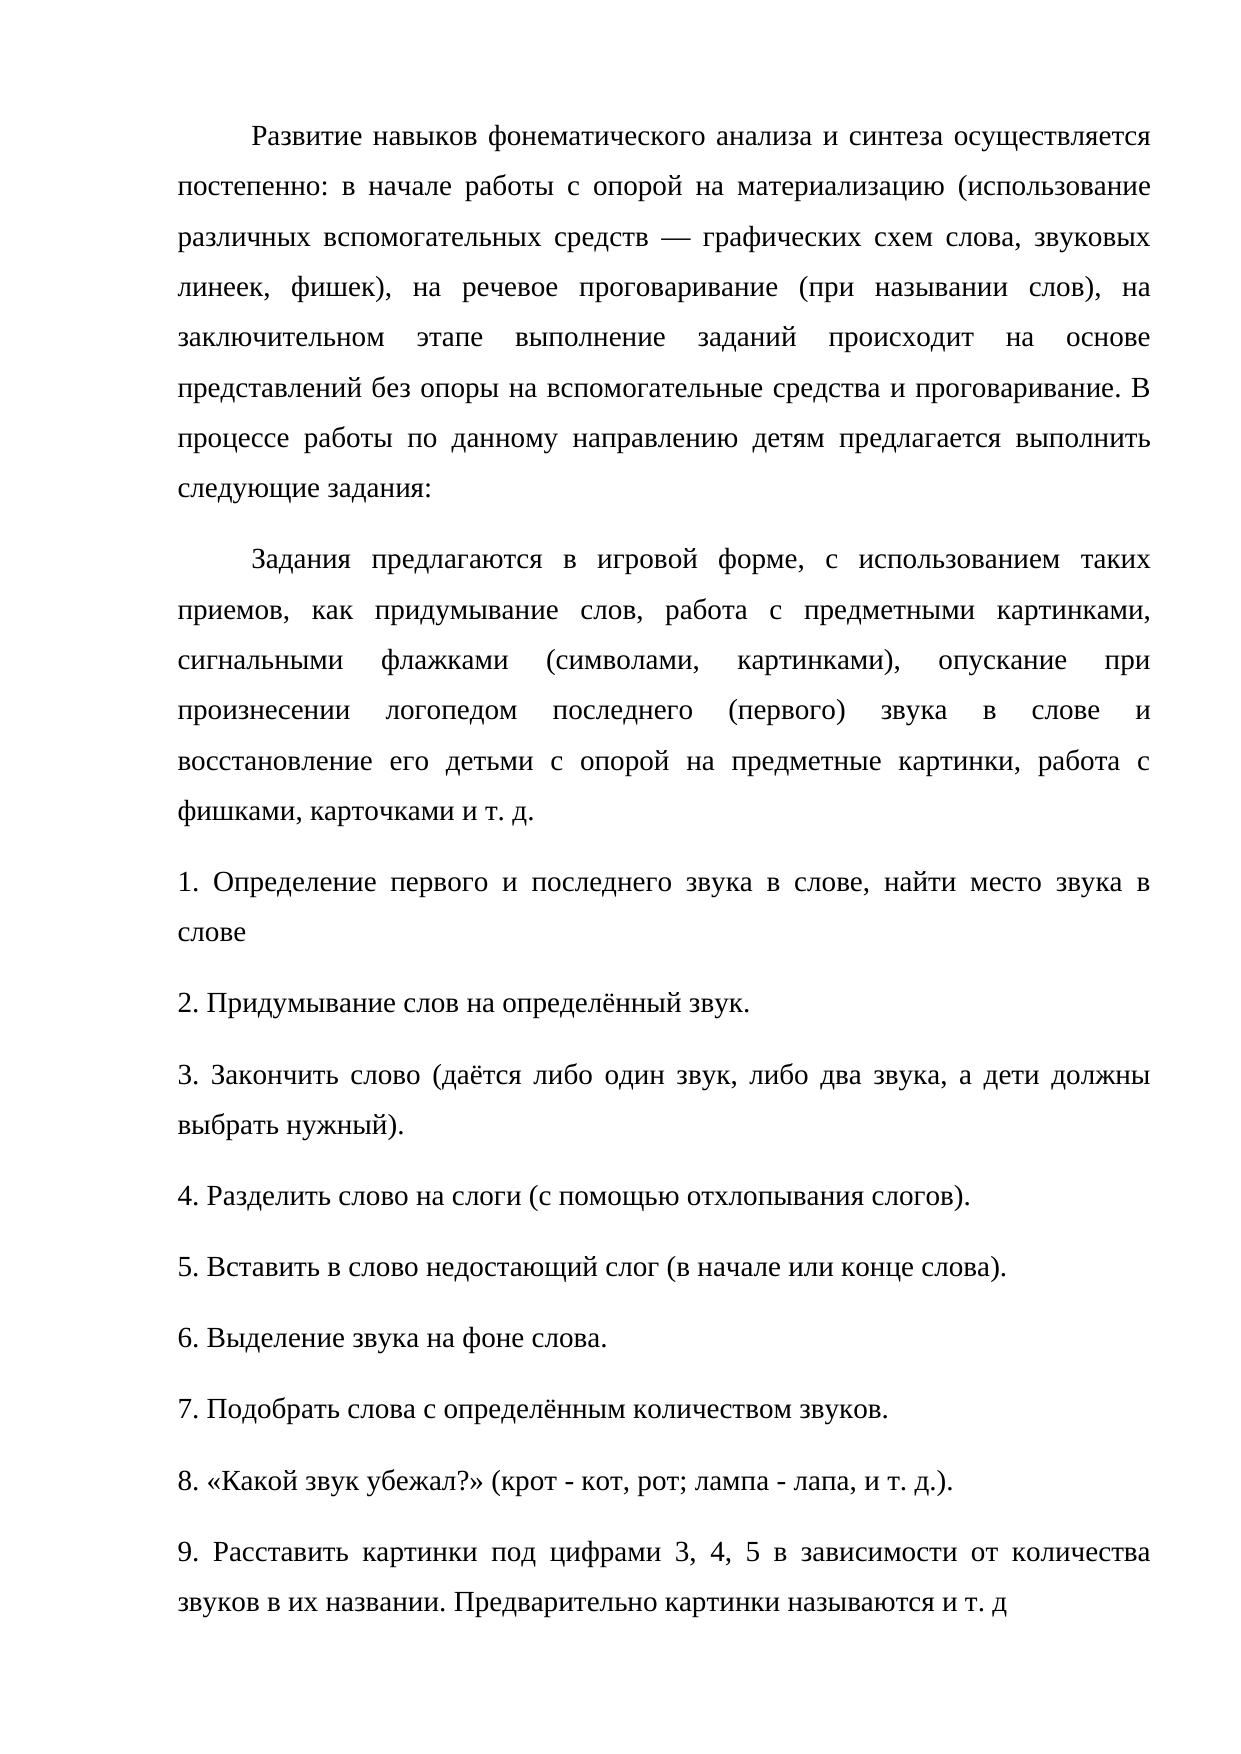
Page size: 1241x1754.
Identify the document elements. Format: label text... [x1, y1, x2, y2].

text Развитие навыков фонематического анализа и синтеза осуществляется постепенно: в начале работы с опорой на материализацию (использование различных вспомогательных средств — графических схем слова, звуковых линеек, фишек), на речевое проговаривание (при назывании слов), на заключительном этапе выполнение заданий происходит на основе представлений без опоры на вспомогательные средства и проговаривание. В процессе работы по данному направлению детям предлагается выполнить следующие задания: [177, 118, 1152, 504]
text Задания предлагаются в игровой форме, с использованием таких приемов, как придумывание слов, работа с предметными картинками, сигнальными флажками (символами, картинками), опускание при произнесении логопедом последнего (первого) звука в слове и восстановление его детьми с опорой на предметные картинки, работа с фишками, карточками и т. д. [177, 541, 1152, 827]
text 9. Расставить картинки под цифрами 3, 4, 5 в зависимости от количества звуков в их названии. Предварительно картинки называются и т. д [177, 1534, 1152, 1618]
text 6. Выделение звука на фоне слова. [177, 1321, 1152, 1354]
text 8. «Какой звук убежал?» (крот - кот, рот; лампа - лапа, и т. д.). [177, 1463, 1152, 1496]
text 5. Вставить в слово недостающий слог (в начале или конце слова). [177, 1249, 1152, 1283]
text 1. Определение первого и последнего звука в слове, найти место звука в слове [177, 864, 1152, 948]
text 2. Придумывание слов на определённый звук. [177, 986, 1152, 1019]
text 3. Закончить слово (даётся либо один звук, либо два звука, а дети должны выбрать нужный). [177, 1057, 1152, 1141]
text 7. Подобрать слова с определённым количеством звуков. [177, 1392, 1152, 1425]
text 4. Разделить слово на слоги (с помощью отхлопывания слогов). [177, 1178, 1152, 1212]
